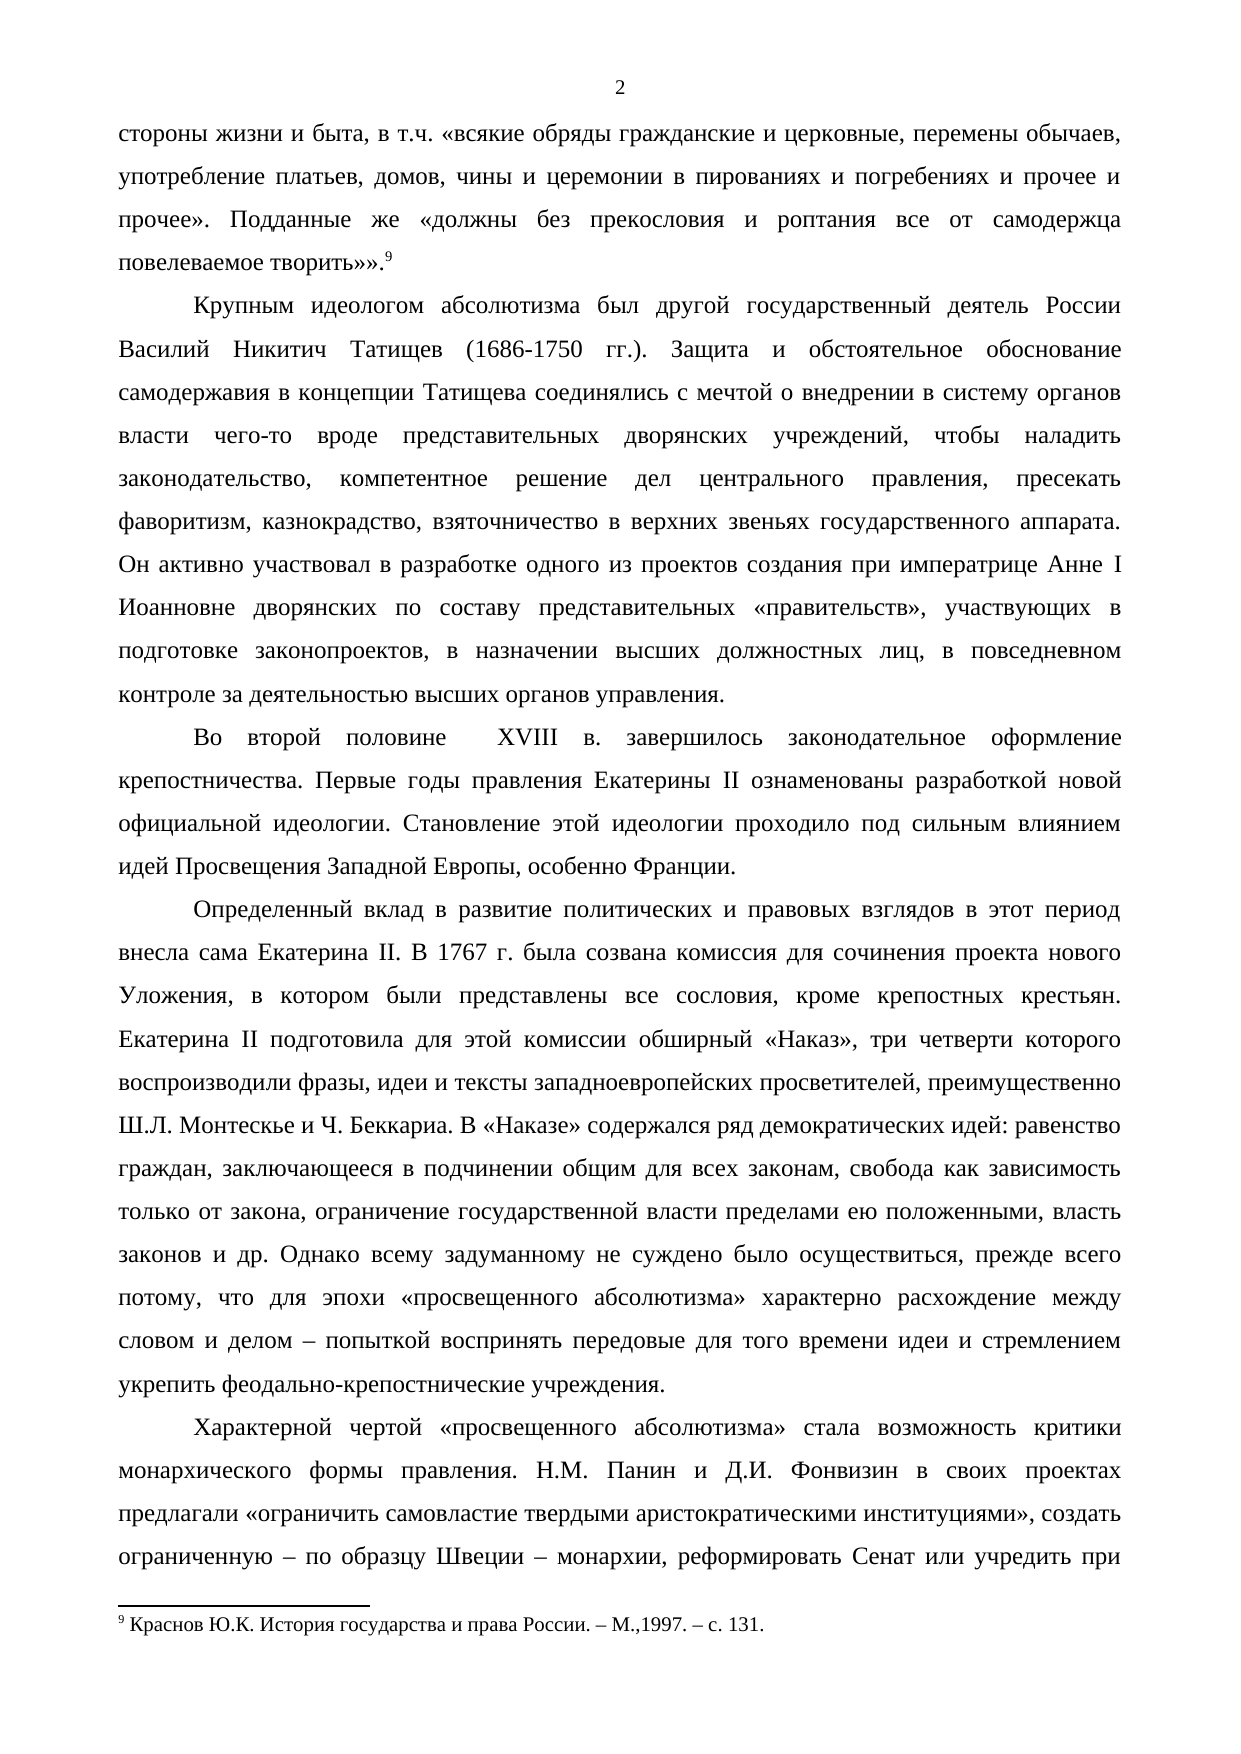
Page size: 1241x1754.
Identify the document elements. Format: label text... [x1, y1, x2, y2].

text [118, 118, 1122, 276]
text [118, 1412, 1122, 1570]
text Определенный вклад в развитие политических и правовых взглядов в этот период внесла сама Екатерина II. В 1767 г. была созвана комиссия для сочинения проекта нового Уложения, в котором были представлены все сословия, кроме крепостных крестьян. Екатерина II подготовила для этой комиссии обширный «Наказ», три четверти которого воспроизводили фразы, идеи и тексты западноевропейских просветителей, преимущественно Ш.Л. Монтескье и Ч. Беккариа. В «Наказе» содержался ряд демократических идей: равенство граждан, заключающееся в подчинении общим для всех законам, свобода как зависимость только от закона, ограничение государственной власти пределами ею положенными, власть законов и др. Однако всему задуманному не суждено было осуществиться, прежде всего потому, что для эпохи «просвещенного абсолютизма» характерно расхождение между словом и делом – попыткой воспринять передовые для того времени идеи и стремлением укрепить феодально-крепостнические учреждения. [118, 894, 1122, 1397]
text Во второй половине XVIII в. завершилось законодательное оформление крепостничества. Первые годы правления Екатерины II ознаменованы разработкой новой официальной идеологии. Становление этой идеологии проходило под сильным влиянием идей Просвещения Западной Европы, особенно Франции. [118, 722, 1122, 880]
text Крупным идеологом абсолютизма был другой государственный деятель России Василий Никитич Татищев (1686-1750 гг.). Защита и обстоятельное обоснование самодержавия в концепции Татищева соединялись с мечтой о внедрении в систему органов власти чего-то вроде представительных дворянских учреждений, чтобы наладить законодательство, компетентное решение дел центрального правления, пресекать фаворитизм, казнокрадство, взяточничество в верхних звеньях государственного аппарата. Он активно участвовал в разработке одного из проектов создания при императрице Анне I Иоанновне дворянских по составу представительных «правительств», участвующих в подготовке законопроектов, в назначении высших должностных лиц, в повседневном контроле за деятельностью высших органов управления. [118, 291, 1122, 707]
